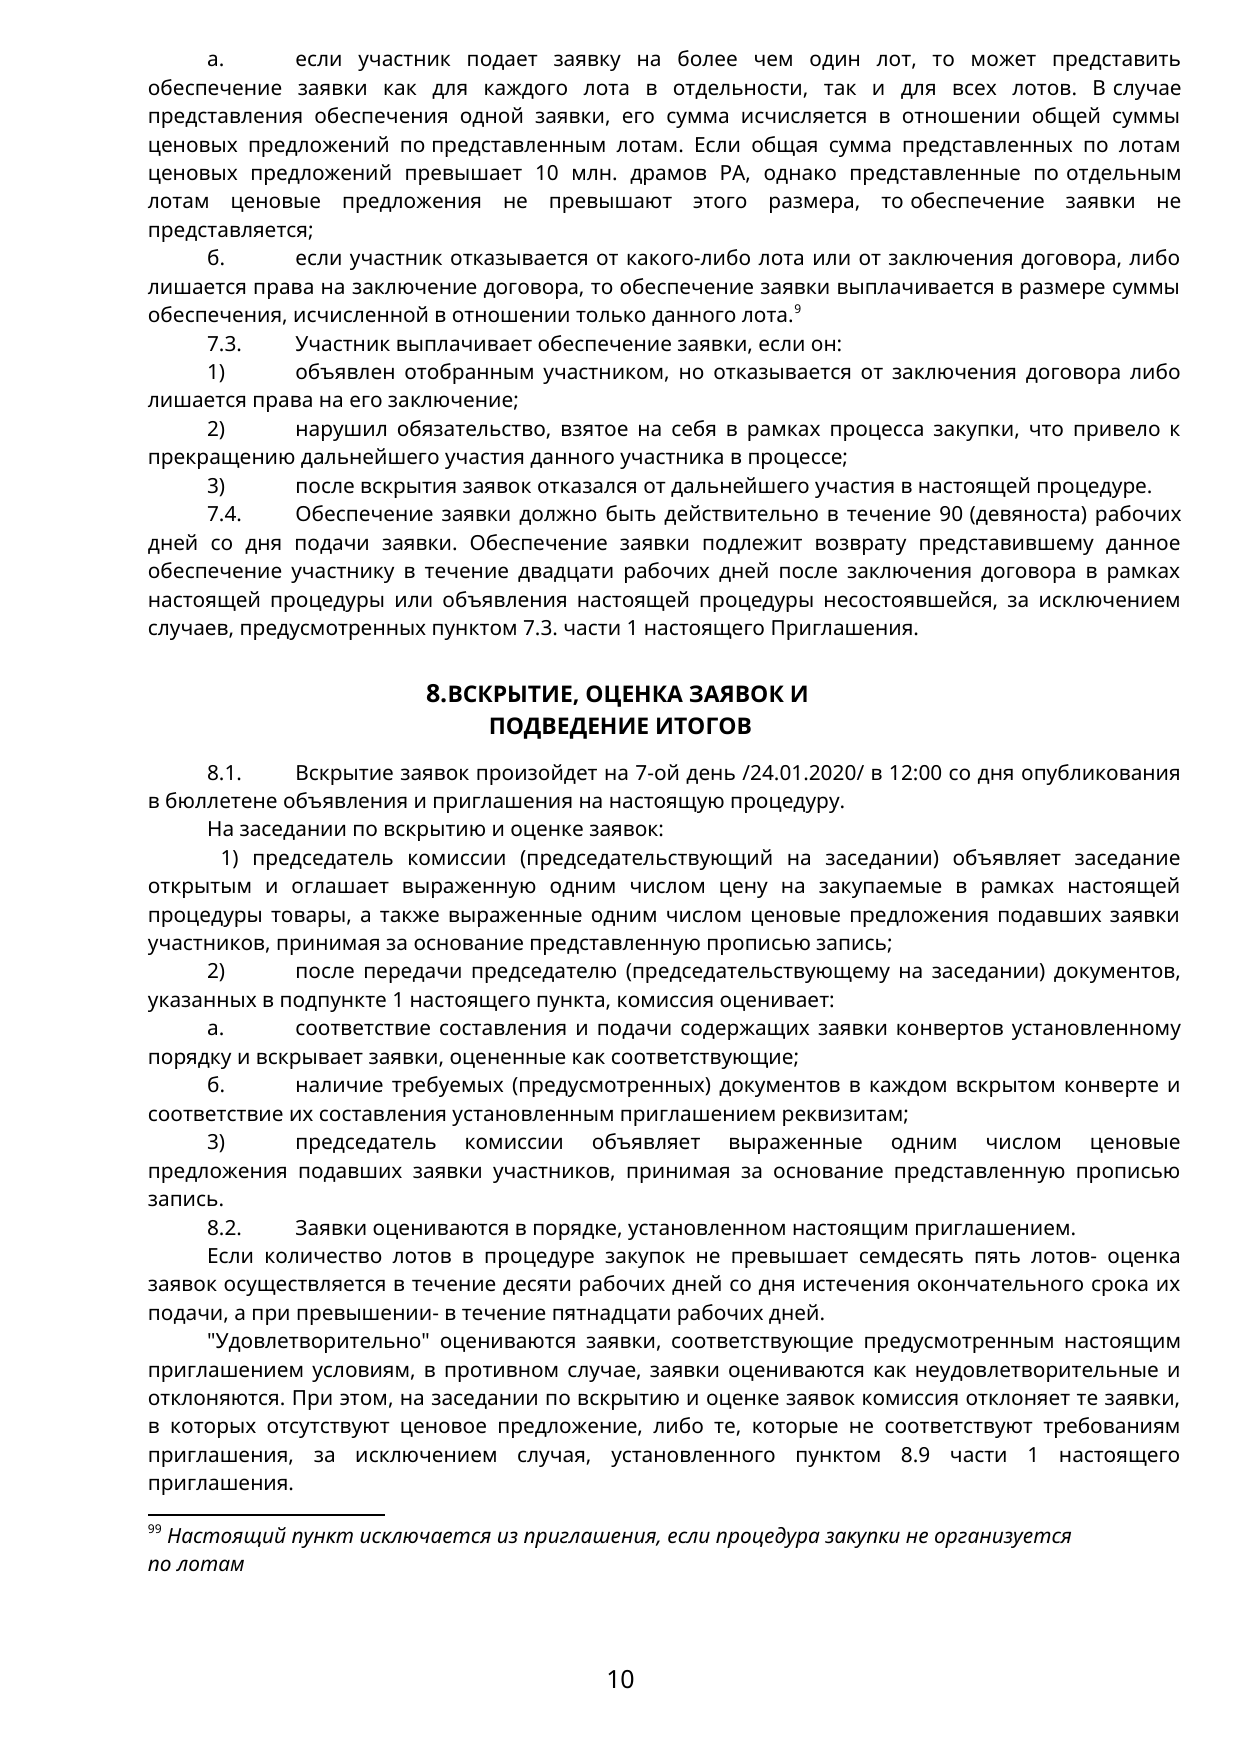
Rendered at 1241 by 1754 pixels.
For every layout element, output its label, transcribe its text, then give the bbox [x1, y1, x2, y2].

text а. соответствие составления и подачи содержащих заявки конвертов установленному порядку и вскрывает заявки, оцененные как соответствующие; [148, 1013, 1182, 1070]
text 2) после передачи председателю (председательствующему на заседании) документов, указанных в подпункте 1 настоящего пункта, комиссия оценивает: [148, 957, 1182, 1013]
text 8.1. Вскрытие заявок произойдет на 7-ой день /24.01.2020/ в 12:00 со дня опубликования в бюллетене объявления и приглашения на настоящую процедуру. [148, 758, 1182, 814]
text 7.3. Участник выплачивает обеспечение заявки, если он: [148, 329, 1182, 357]
text Если количество лотов в процедуре закупок не превышает семдесять пять лотов- оценка заявок осуществляется в течение десяти рабочих дней со дня истечения окончательного срока их подачи, а при превышении- в течение пятнадцати рабочих дней. [148, 1241, 1182, 1326]
text 8.2. Заявки оцениваются в порядке, установленном настоящим приглашением. [148, 1213, 1182, 1241]
text 3) после вскрытия заявок отказался от дальнейшего участия в настоящей процедуре. [148, 471, 1182, 499]
text "Удовлетворительно" оцениваются заявки, соответствующие предусмотренным настоящим приглашением условиям, в противном случае, заявки оцениваются как неудовлетворительные и отклоняются. При этом, на заседании по вскрытию и оценке заявок комиссия отклоняет те заявки, в которых отсутствуют ценовое предложение, либо те, которые не соответствуют требованиям приглашения, за исключением случая, установленного пунктом 8.9 части 1 настоящего приглашения. [148, 1326, 1182, 1497]
text 2) нарушил обязательство, взятое на себя в рамках процесса закупки, что привело к прекращению дальнейшего участия данного участника в процессе; [148, 414, 1182, 471]
text 8.ВСКРЫТИЕ, ОЦЕНКА ЗАЯВОК И ПОДВЕДЕНИЕ ИТОГОВ [148, 676, 1093, 741]
text 1) председатель комиссии (председательствующий на заседании) объявляет заседание открытым и оглашает выраженную одним числом цену на закупаемые в рамках настоящей процедуры товары, а также выраженные одним числом ценовые предложения подавших заявки участников, принимая за основание представленную прописью запись; [148, 843, 1182, 957]
text 1) объявлен отобранным участником, но отказывается от заключения договора либо лишается права на его заключение; [148, 357, 1182, 414]
text б. если участник отказывается от какого-либо лота или от заключения договора, либо лишается права на заключение договора, то обеспечение заявки выплачивается в размере суммы обеспечения, исчисленной в отношении только данного лота.9 [148, 243, 1182, 329]
text а. если участник подает заявку на более чем один лот, то может представить обеспечение заявки как для каждого лота в отдельности, так и для всех лотов. В случае представления обеспечения одной заявки, его сумма исчисляется в отношении общей суммы ценовых предложений по представленным лотам. Если общая сумма представленных по лотам ценовых предложений превышает 10 млн. драмов РА, однако представленные по отдельным лотам ценовые предложения не превышают этого размера, то обеспечение заявки не представляется; [148, 44, 1182, 243]
text б. наличие требуемых (предусмотренных) документов в каждом вскрытом конверте и соответствие их составления установленным приглашением реквизитам; [148, 1070, 1182, 1127]
text 3) председатель комиссии объявляет выраженные одним числом ценовые предложения подавших заявки участников, принимая за основание представленную прописью запись. [148, 1127, 1182, 1213]
text 7.4. Обеспечение заявки должно быть действительно в течение 90 (девяноста) рабочих дней со дня подачи заявки. Обеспечение заявки подлежит возврату представившему данное обеспечение участнику в течение двадцати рабочих дней после заключения договора в рамках настоящей процедуры или объявления настоящей процедуры несостоявшейся, за исключением случаев, предусмотренных пунктом 7.3. части 1 настоящего Приглашения. [148, 499, 1182, 642]
text На заседании по вскрытию и оценке заявок: [148, 814, 1182, 843]
